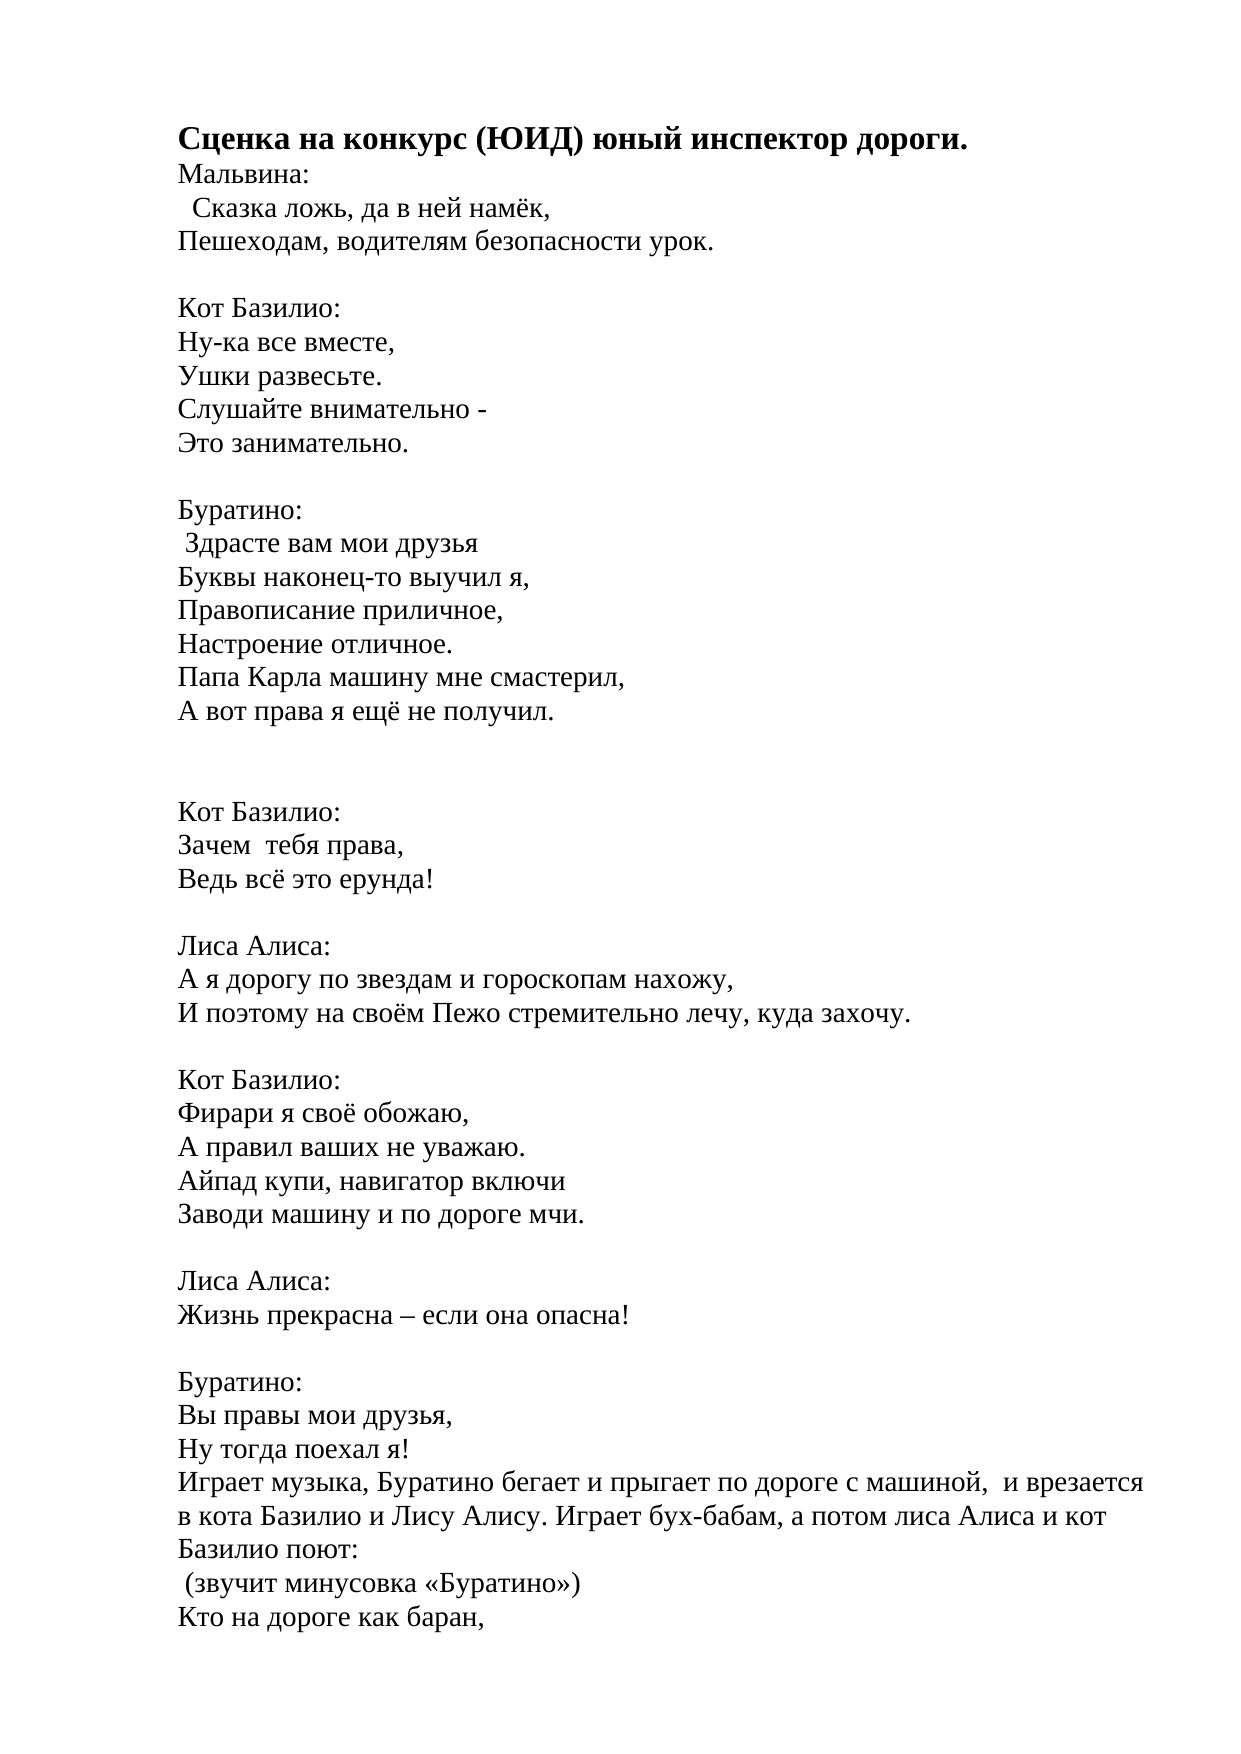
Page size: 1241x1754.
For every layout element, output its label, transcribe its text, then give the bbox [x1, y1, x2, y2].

text Пешеходам, водителям безопасности урок. [177, 223, 1152, 257]
text А вот права я ещё не получил. [177, 693, 1152, 727]
text Это занимательно. [177, 425, 1152, 458]
text А я дорогу по звездам и гороскопам нахожу, [177, 961, 1152, 995]
text Папа Карла машину мне смастерил, [177, 659, 1152, 693]
text Фирари я своё обожаю, [177, 1096, 1152, 1129]
text Мальвина: Сказка ложь, да в ней намёк, [177, 156, 1152, 223]
text Кот Базилио: [177, 1062, 1152, 1096]
text Вы правы мои друзья, [177, 1397, 1152, 1431]
text (звучит минусовка «Буратино») [177, 1565, 1152, 1599]
text Жизнь прекрасна – если она опасна! [177, 1297, 1152, 1330]
text Айпад купи, навигатор включи [177, 1163, 1152, 1196]
text Ушки развесьте. [177, 358, 1152, 391]
text И поэтому на своём Пежо стремительно лечу, куда захочу. [177, 995, 1152, 1028]
text А правил ваших не уважаю. [177, 1129, 1152, 1163]
text Кот Базилио: [177, 291, 1152, 324]
text Буквы наконец-то выучил я, [177, 559, 1152, 592]
text Зачем тебя права, [177, 827, 1152, 861]
text Играет музыка, Буратино бегает и прыгает по дороге с машиной, и врезается в кота Базилио и Лису Алису. Играет бух-бабам, а потом лиса Алиса и кот Базилио поют: [177, 1464, 1152, 1565]
text Кот Базилио: [177, 794, 1152, 827]
text Буратино: [177, 492, 1152, 525]
text Сценка на конкурс (ЮИД) юный инспектор дороги. [177, 118, 1152, 156]
text Лиса Алиса: [177, 928, 1152, 961]
text Настроение отличное. [177, 626, 1152, 659]
text Здрасте вам мои друзья [177, 525, 1152, 559]
text Заводи машину и по дороге мчи. [177, 1196, 1152, 1230]
text Кто на дороге как баран, [177, 1599, 1152, 1632]
text Слушайте внимательно - [177, 391, 1152, 425]
text Правописание приличное, [177, 592, 1152, 626]
text Лиса Алиса: [177, 1263, 1152, 1297]
text Ну-ка все вместе, [177, 324, 1152, 358]
text Буратино: [177, 1364, 1152, 1397]
text Ведь всё это ерунда! [177, 861, 1152, 894]
text Ну тогда поехал я! [177, 1431, 1152, 1464]
